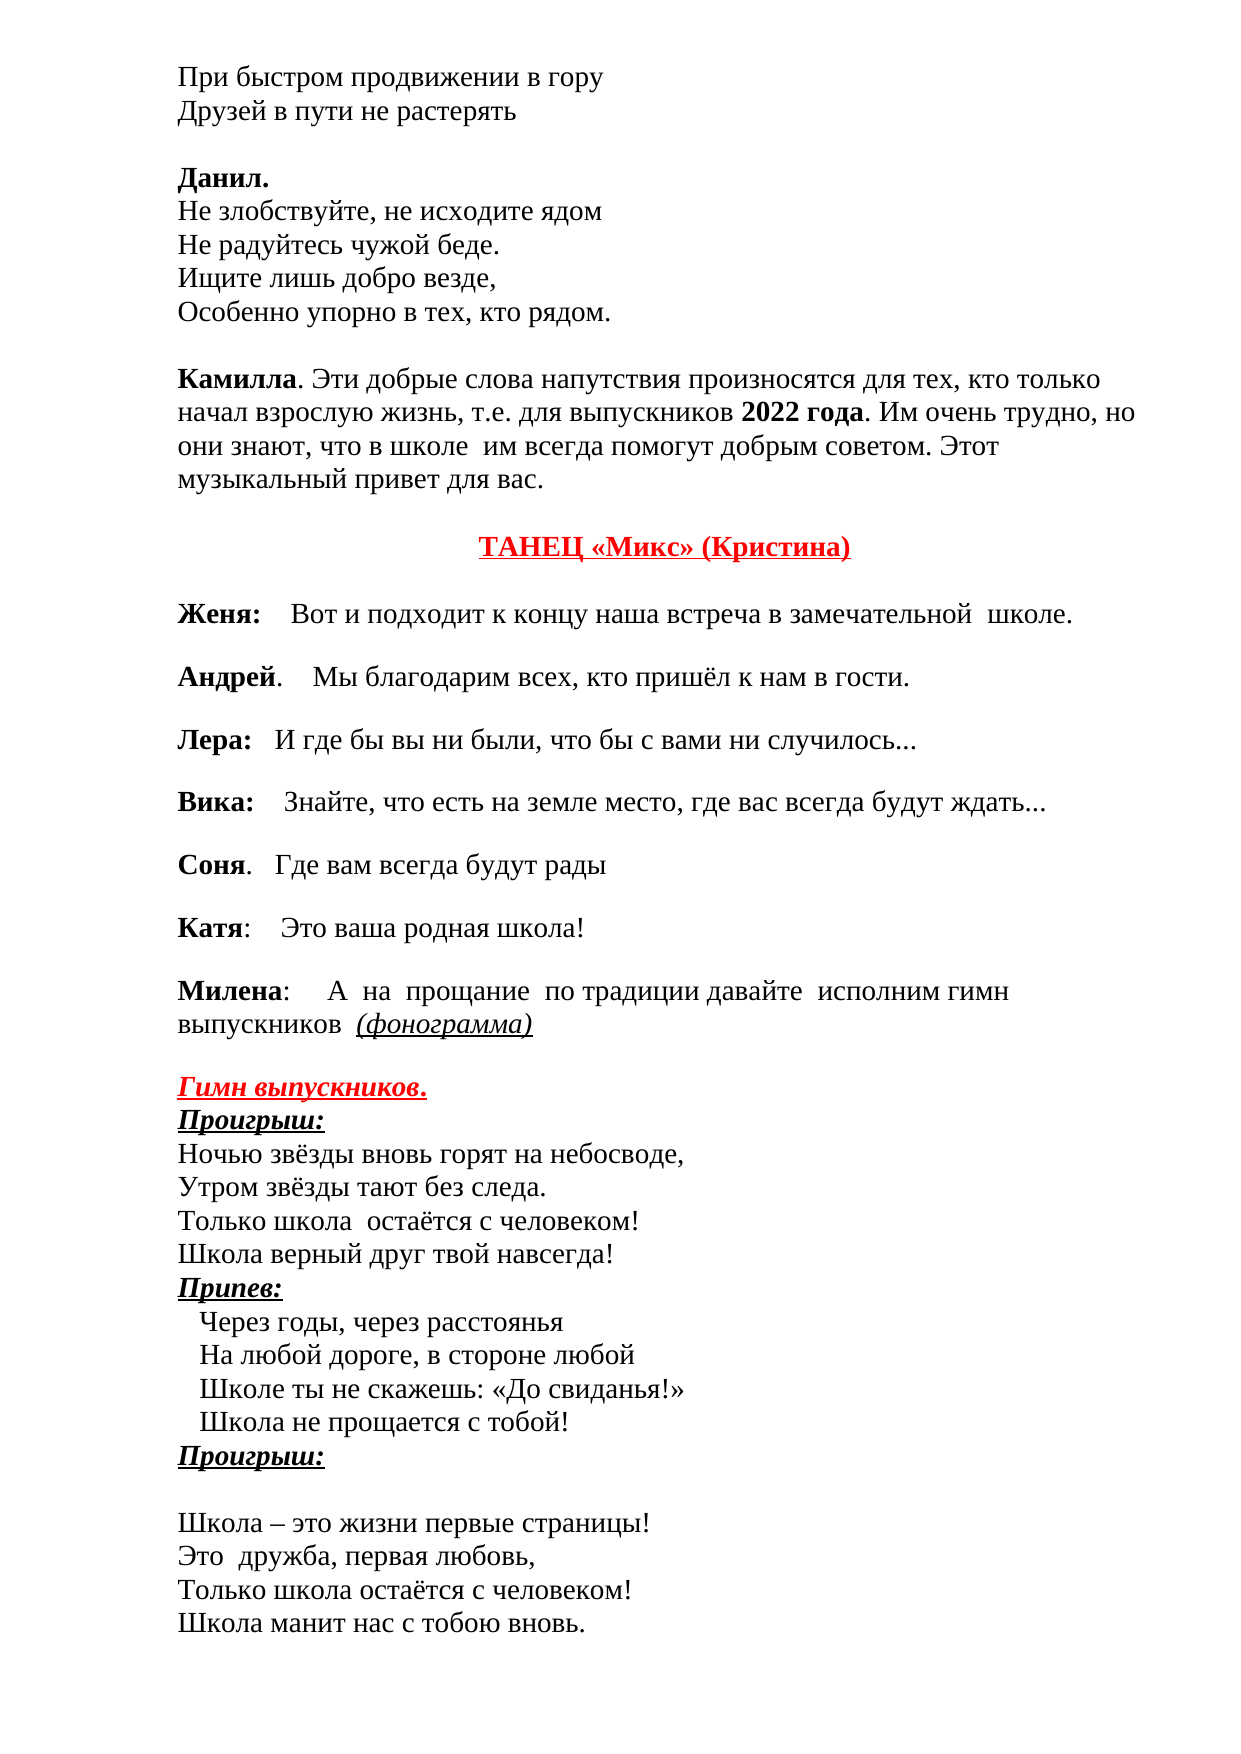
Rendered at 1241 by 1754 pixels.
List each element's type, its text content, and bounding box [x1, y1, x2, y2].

text Школа верный друг твой навсегда! [177, 1237, 1152, 1270]
text ТАНЕЦ «Микс» (Кристина) [177, 529, 1152, 562]
text Андрей. Мы благодарим всех, кто пришёл к нам в гости. [177, 659, 1152, 693]
text Соня. Где вам всегда будут рады [177, 847, 1152, 881]
text Милена: А на прощание по традиции давайте исполним гимн выпускников (фонограмма) [177, 973, 1152, 1040]
text Гимн выпускников. [177, 1069, 1152, 1102]
text Не злобствуйте, не исходите ядом [177, 193, 1152, 227]
text Катя: Это ваша родная школа! [177, 910, 1152, 943]
text Данил. [177, 160, 1152, 193]
text Школе ты не скажешь: «До свиданья!» [177, 1371, 1152, 1404]
text Друзей в пути не растерять [177, 93, 1152, 126]
text Проигрыш: [177, 1102, 1152, 1136]
text Камилла. Эти добрые слова напутствия произносятся для тех, кто только начал взрослую жизнь, т.е. для выпускников 2022 года. Им очень трудно, но они знают, что в школе им всегда помогут добрым советом. Этот музыкальный привет для вас. [177, 361, 1152, 495]
text Вика: Знайте, что есть на земле место, где вас всегда будут ждать... [177, 784, 1152, 818]
text Особенно упорно в тех, кто рядом. [177, 294, 1152, 327]
text Не радуйтесь чужой беде. [177, 227, 1152, 260]
text Через годы, через расстоянья [177, 1304, 1152, 1337]
text Ночью звёзды вновь горят на небосводе, [177, 1136, 1152, 1169]
text Школа манит нас с тобою вновь. [177, 1606, 1152, 1639]
text Школа не прощается с тобой! [177, 1404, 1152, 1438]
text Школа – это жизни первые страницы! [177, 1505, 1152, 1538]
text Только школа остаётся с человеком! [177, 1203, 1152, 1237]
text На любой дороге, в стороне любой [177, 1337, 1152, 1371]
text Ищите лишь добро везде, [177, 260, 1152, 294]
text Утром звёзды тают без следа. [177, 1169, 1152, 1203]
text Припев: [177, 1270, 1152, 1304]
text Лера: И где бы вы ни были, что бы с вами ни случилось... [177, 722, 1152, 755]
text Только школа остаётся с человеком! [177, 1572, 1152, 1606]
text Это дружба, первая любовь, [177, 1538, 1152, 1572]
text При быстром продвижении в гору [177, 59, 1152, 93]
text Проигрыш: [177, 1438, 1152, 1471]
text Женя: Вот и подходит к концу наша встреча в замечательной школе. [177, 596, 1152, 630]
